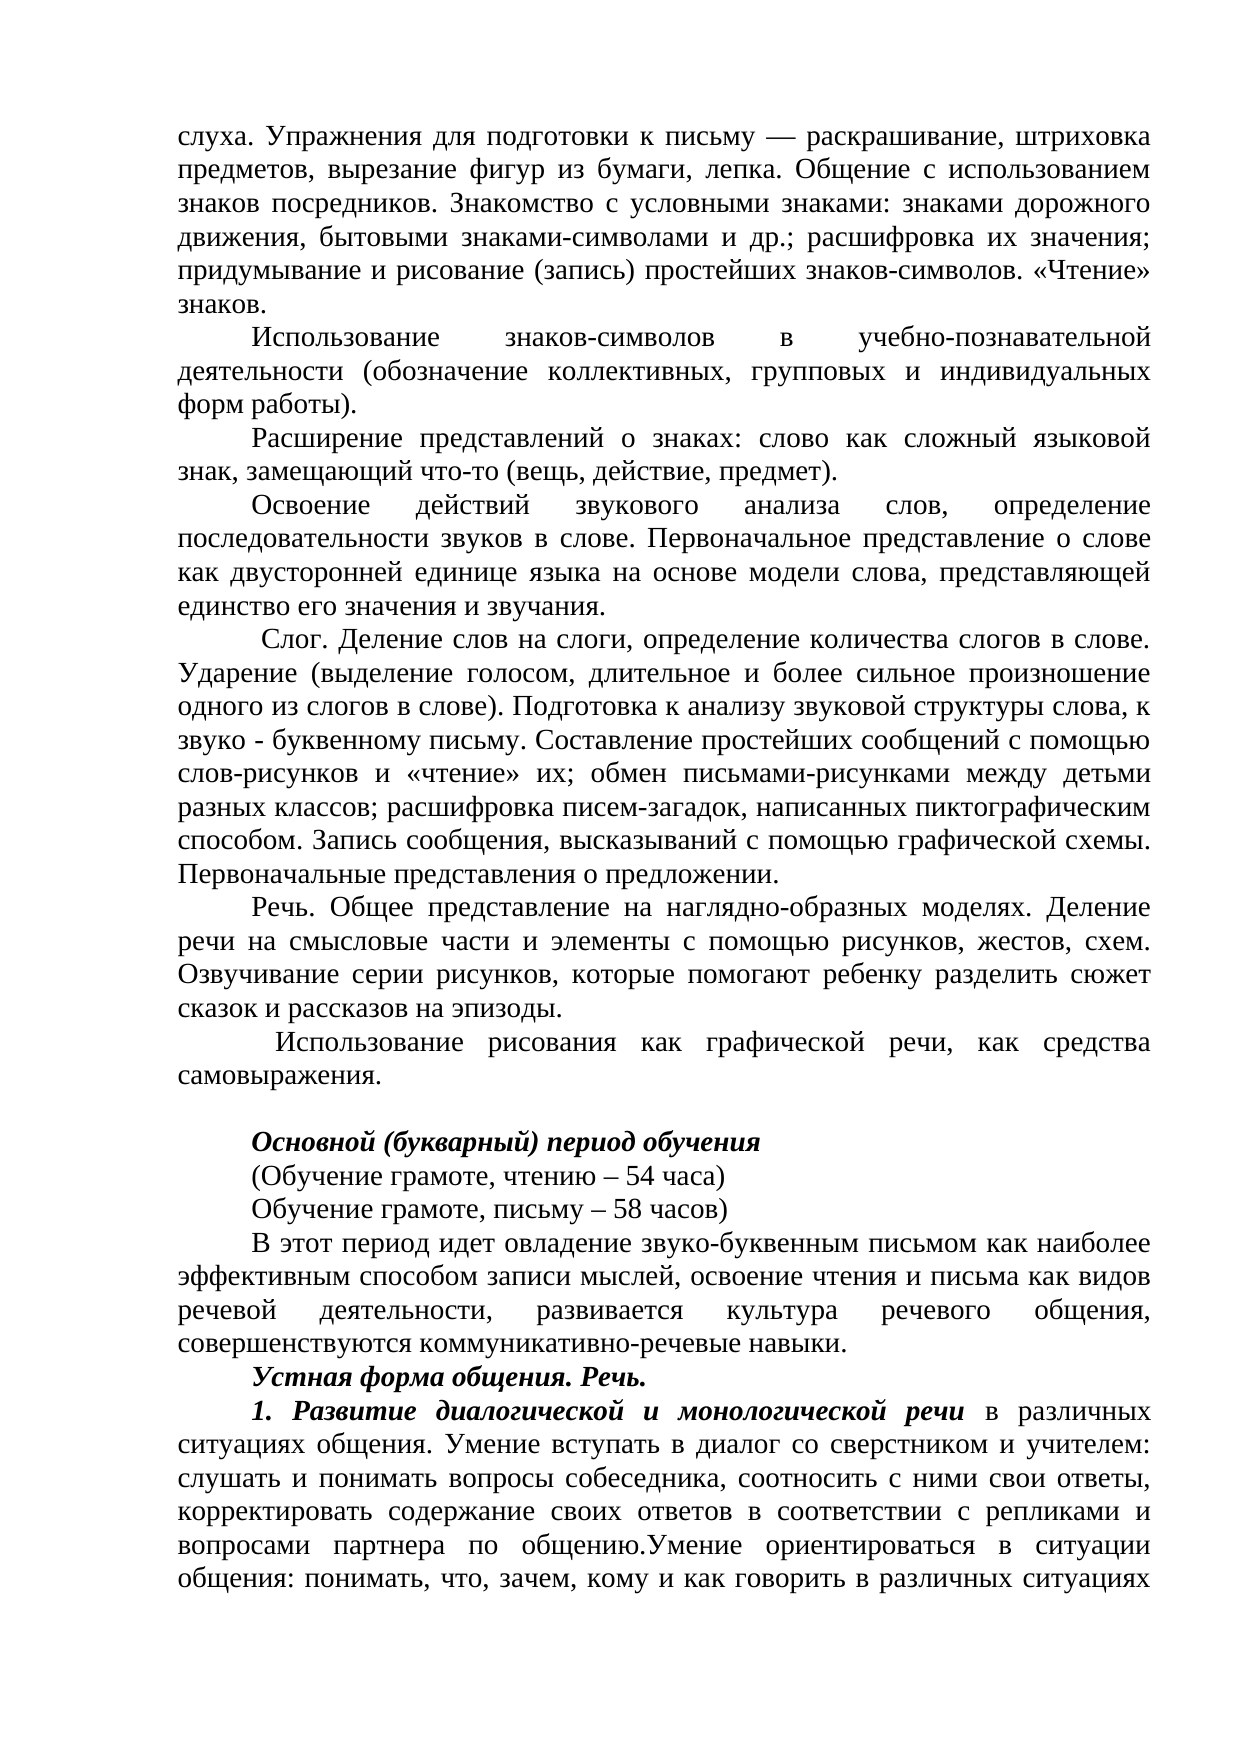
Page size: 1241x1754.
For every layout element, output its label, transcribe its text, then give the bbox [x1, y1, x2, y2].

text Основной (букварный) период обучения [177, 1124, 1152, 1158]
text Расширение представлений о знаках: слово как сложный языковой знак, замещающий что-то (вещь, действие, предмет). [177, 420, 1152, 487]
text Освоение действий звукового анализа слов, определение последовательности звуков в слове. Первоначальное представление о слове как двусторонней единице языка на основе модели слова, представляющей единство его значения и звучания. [177, 487, 1152, 621]
text Слог. Деление слов на слоги, определение количества слогов в слове. Ударение (выделение голосом, длительное и более сильное произношение одного из слогов в слове). Подготовка к анализу звуковой структуры слова, к звуко - буквенному письму. Составление простейших сообщений с помощью слов-рисунков и «чтение» их; обмен письмами-рисунками между детьми разных классов; расшифровка писем-загадок, написанных пиктографическим способом. Запись сообщения, высказываний с помощью графической схемы. Первоначальные представления о предложении. [177, 621, 1152, 889]
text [177, 118, 1152, 319]
text Использование рисования как графической речи, как средства самовыражения. [177, 1024, 1152, 1091]
text Устная форма общения. Речь. [177, 1359, 1152, 1393]
text В этот период идет овладение звуко-буквенным письмом как наиболее эффективным способом записи мыслей, освоение чтения и письма как видов речевой деятельности, развивается культура речевого общения, совершенствуются коммуникативно-речевые навыки. [177, 1225, 1152, 1359]
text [177, 1393, 1152, 1594]
text Обучение грамоте, письму – 58 часов) [177, 1191, 1152, 1225]
text (Обучение грамоте, чтению – 54 часа) [177, 1158, 1152, 1191]
text Речь. Общее представление на наглядно-образных моделях. Деление речи на смысловые части и элементы с помощью рисунков, жестов, схем. Озвучивание серии рисунков, которые помогают ребенку разделить сюжет сказок и рассказов на эпизоды. [177, 889, 1152, 1024]
text Использование знаков-символов в учебно-познавательной деятельности (обозначение коллективных, групповых и индивидуальных форм работы). [177, 319, 1152, 420]
